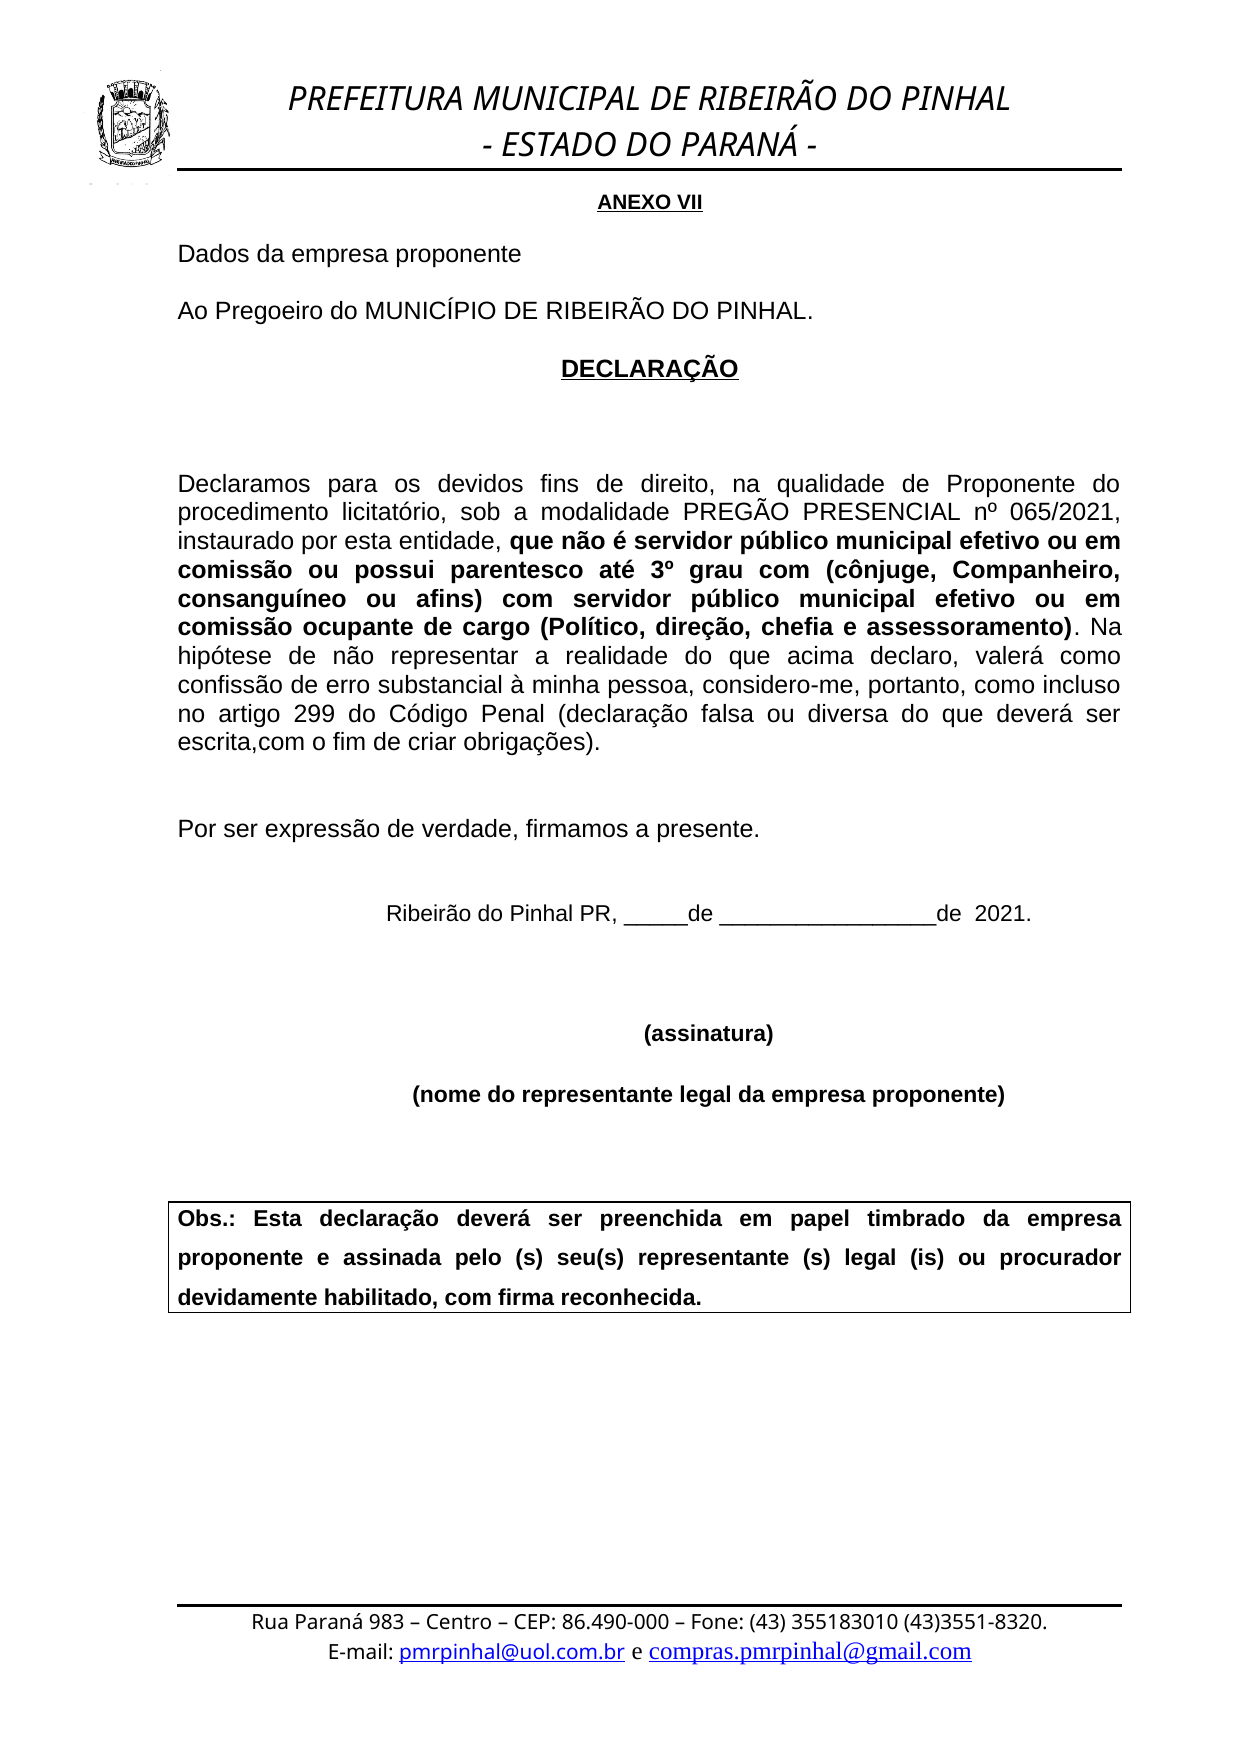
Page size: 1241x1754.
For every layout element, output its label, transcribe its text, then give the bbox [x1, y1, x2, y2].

text Dados da empresa proponente [177, 238, 1122, 267]
text Por ser expressão de verdade, firmamos a presente. [177, 813, 1122, 842]
text ANEXO VII [177, 190, 1122, 214]
text (nome do representante legal da empresa proponente) [295, 1081, 1122, 1107]
picture [83, 65, 186, 185]
text Ribeirão do Pinhal PR, _____de _________________de 2021. [295, 900, 1122, 926]
text Ao Pregoeiro do MUNICÍPIO DE RIBEIRÃO DO PINHAL. [177, 296, 1122, 325]
text DECLARAÇÃO [177, 353, 1122, 382]
text (assinatura) [295, 1020, 1122, 1047]
text Declaramos para os devidos fins de direito, na qualidade de Proponente do procedimento licitatório, sob a modalidade PREGÃO PRESENCIAL nº 065/2021, instaurado por esta entidade, que não é servidor público municipal efetivo ou em comissão ou possui parentesco até 3º grau com (cônjuge, Companheiro, consanguíneo ou afins) com servidor público municipal efetivo ou em comissão ocupante de cargo (Político, direção, chefia e assessoramento). Na hipótese de não representar a realidade do que acima declaro, valerá como confissão de erro substancial à minha pessoa, considero-me, portanto, como incluso no artigo 299 do Código Penal (declaração falsa ou diversa do que deverá ser escrita,com o fim de criar obrigações). [177, 468, 1122, 756]
text Obs.: Esta declaração deverá ser preenchida em papel timbrado da empresa proponente e assinada pelo (s) seu(s) representante (s) legal (is) ou procurador devidamente habilitado, com firma reconhecida. [169, 1203, 1130, 1312]
